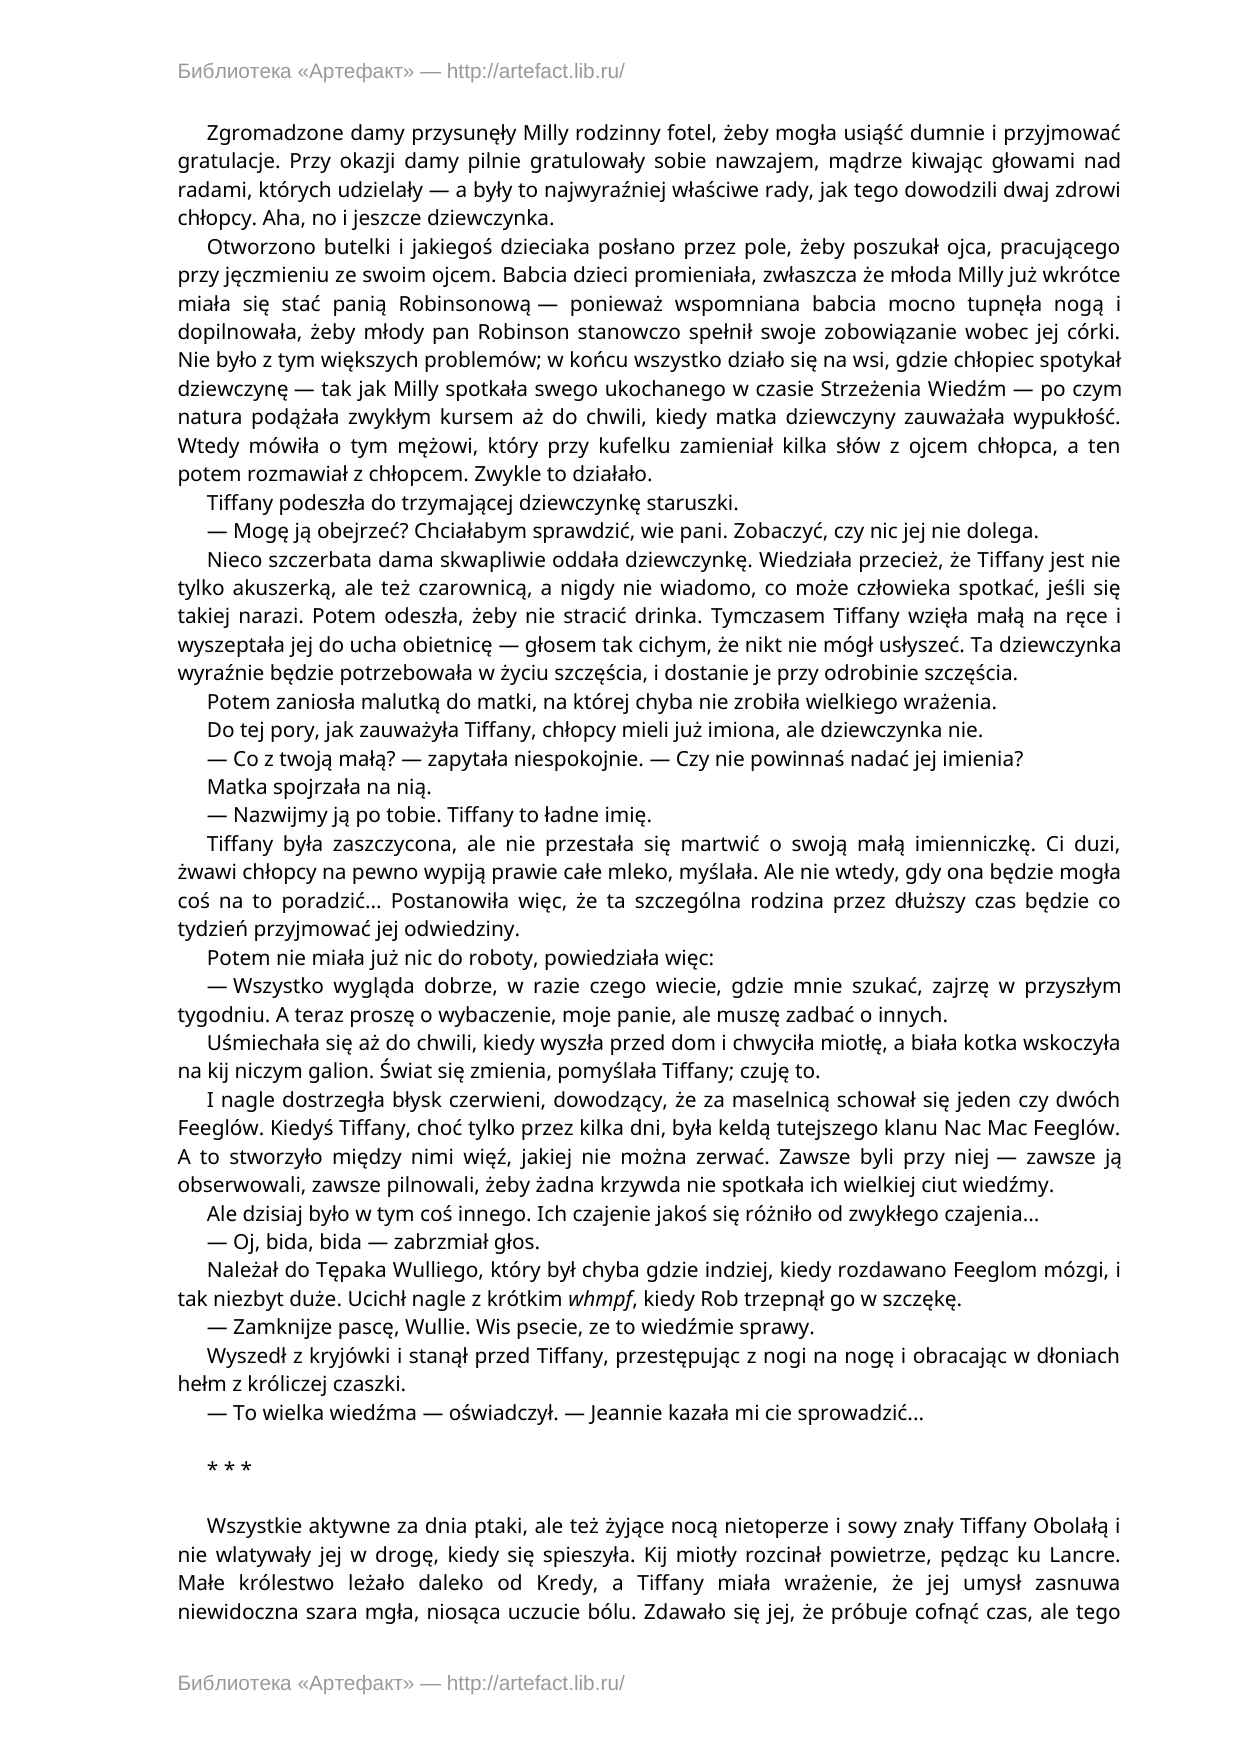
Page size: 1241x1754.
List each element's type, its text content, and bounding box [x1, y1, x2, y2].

text Wyszedł z kryjówki i stanął przed Tiffany, przestępując z nogi na nogę i obracając w dłoniach hełm z króliczej czaszki. [177, 1341, 1122, 1398]
text — Mogę ją obejrzeć? Chciałabym sprawdzić, wie pani. Zobaczyć, czy nic jej nie dolega. [177, 516, 1122, 545]
text Zgromadzone damy przysunęły Milly rodzinny fotel, żeby mogła usiąść dumnie i przyjmować gratulacje. Przy okazji damy pilnie gratulowały sobie nawzajem, mądrze kiwając głowami nad radami, których udzielały — a były to najwyraźniej właściwe rady, jak tego dowodzili dwaj zdrowi chłopcy. Aha, no i jeszcze dziewczynka. [177, 118, 1122, 232]
text Potem zaniosła malutką do matki, na której chyba nie zrobiła wielkiego wrażenia. [177, 687, 1122, 715]
text I nagle dostrzegła błysk czerwieni, dowodzący, że za maselnicą schował się jeden czy dwóch Feeglów. Kiedyś Tiffany, choć tylko przez kilka dni, była keldą tutejszego klanu Nac Mac Feeglów. A to stworzyło między nimi więź, jakiej nie można zerwać. Zawsze byli przy niej — zawsze ją obserwowali, zawsze pilnowali, żeby żadna krzywda nie spotkała ich wielkiej ciut wiedźmy. [177, 1085, 1122, 1199]
text * * * [177, 1455, 1122, 1483]
text — Co z twoją małą? — zapytała niespokojnie. — Czy nie powinnaś nadać jej imienia? [177, 744, 1122, 772]
text Do tej pory, jak zauważyła Tiffany, chłopcy mieli już imiona, ale dziewczynka nie. [177, 715, 1122, 744]
text — Oj, bida, bida — zabrzmiał głos. [177, 1227, 1122, 1256]
text Otworzono butelki i jakiegoś dzieciaka posłano przez pole, żeby poszukał ojca, pracującego przy jęczmieniu ze swoim ojcem. Babcia dzieci promieniała, zwłaszcza że młoda Milly już wkrótce miała się stać panią Robinsonową — ponieważ wspomniana babcia mocno tupnęła nogą i dopilnowała, żeby młody pan Robinson stanowczo spełnił swoje zobowiązanie wobec jej córki. Nie było z tym większych problemów; w końcu wszystko działo się na wsi, gdzie chłopiec spotykał dziewczynę — tak jak Milly spotkała swego ukochanego w czasie Strzeżenia Wiedźm — po czym natura podążała zwykłym kursem aż do chwili, kiedy matka dziewczyny zauważała wypukłość. Wtedy mówiła o tym mężowi, który przy kufelku zamieniał kilka słów z ojcem chłopca, a ten potem rozmawiał z chłopcem. Zwykle to działało. [177, 232, 1122, 488]
text — Wszystko wygląda dobrze, w razie czego wiecie, gdzie mnie szukać, zajrzę w przyszłym tygodniu. A teraz proszę o wybaczenie, moje panie, ale muszę zadbać o innych. [177, 971, 1122, 1028]
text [177, 1512, 1122, 1625]
text Matka spojrzała na nią. [177, 772, 1122, 801]
text Potem nie miała już nic do roboty, powiedziała więc: [177, 943, 1122, 971]
text Należał do Tępaka Wulliego, który był chyba gdzie indziej, kiedy rozdawano Feeglom mózgi, i tak niezbyt duże. Ucichł nagle z krótkim whmpf, kiedy Rob trzepnął go w szczękę. [177, 1256, 1122, 1312]
text — Zamknijze pascę, Wullie. Wis psecie, ze to wiedźmie sprawy. [177, 1312, 1122, 1341]
text Nieco szczerbata dama skwapliwie oddała dziewczynkę. Wiedziała przecież, że Tiffany jest nie tylko akuszerką, ale też czarownicą, a nigdy nie wiadomo, co może człowieka spotkać, jeśli się takiej narazi. Potem odeszła, żeby nie stracić drinka. Tymczasem Tiffany wzięła małą na ręce i wyszeptała jej do ucha obietnicę — głosem tak cichym, że nikt nie mógł usłyszeć. Ta dziewczynka wyraźnie będzie potrzebowała w życiu szczęścia, i dostanie je przy odrobinie szczęścia. [177, 545, 1122, 687]
text — To wielka wiedźma — oświadczył. — Jeannie kazała mi cie sprowadzić... [177, 1398, 1122, 1426]
text Tiffany była zaszczycona, ale nie przestała się martwić o swoją małą imienniczkę. Ci duzi, żwawi chłopcy na pewno wypiją prawie całe mleko, myślała. Ale nie wtedy, gdy ona będzie mogła coś na to poradzić... Postanowiła więc, że ta szczególna rodzina przez dłuższy czas będzie co tydzień przyjmować jej odwiedziny. [177, 829, 1122, 943]
text Uśmiechała się aż do chwili, kiedy wyszła przed dom i chwyciła miotłę, a biała kotka wskoczyła na kij niczym galion. Świat się zmienia, pomyślała Tiffany; czuję to. [177, 1028, 1122, 1085]
text — Nazwijmy ją po tobie. Tiffany to ładne imię. [177, 801, 1122, 829]
text Ale dzisiaj było w tym coś innego. Ich czajenie jakoś się różniło od zwykłego czajenia... [177, 1199, 1122, 1227]
text Tiffany podeszła do trzymającej dziewczynkę staruszki. [177, 488, 1122, 516]
